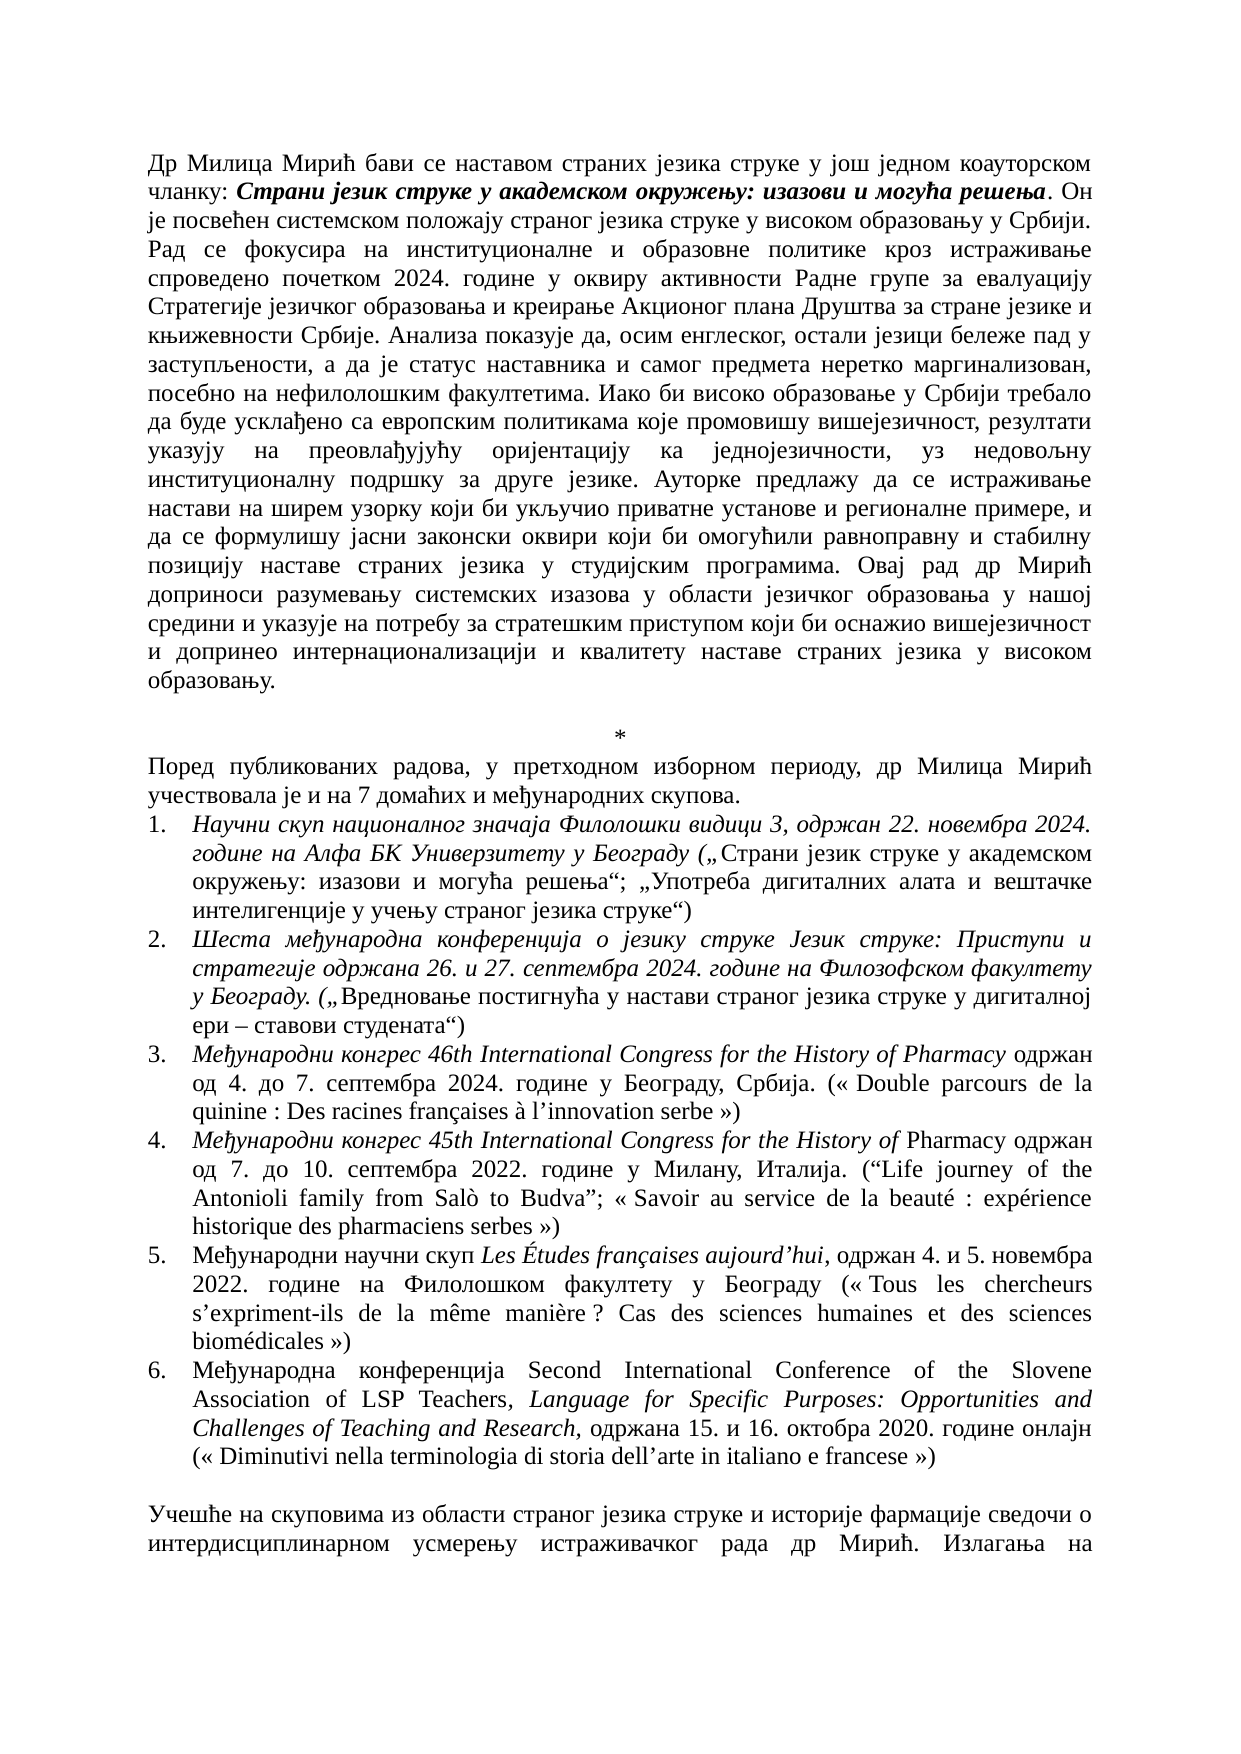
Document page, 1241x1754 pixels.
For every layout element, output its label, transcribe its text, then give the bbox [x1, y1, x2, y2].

text Поред публикованих радова, у претходном изборном периоду, др Милица Мирић учествовала је и на 7 домаћих и међународних скупова. [148, 751, 1093, 809]
list Међународна конференција Second International Conference of the Slovene Association of LSP Teachers, Language for Specific Purposes: Opportunities and Challenges of Teaching and Research, одржана 15. и 16. октобра 2020. године онлајн (« Diminutivi nella terminologia di storia dell’arte in italiano e francese ») [148, 1355, 1093, 1470]
list Научни скуп националног значаја Филолошки видици 3, одржан 22. новембра 2024. године на Алфа БК Универзитету у Београду („Страни језик струке у академском окружењу: изазови и могућа решења“; „Употреба дигиталних алата и вештачке интелигенције у учењу страног језика струке“) [148, 809, 1093, 924]
list Међународни научни скуп Les Études françaises aujourd’hui, одржан 4. и 5. новембра 2022. године на Филолошком факултету у Београду (« Tous les chercheurs s’expriment-ils de la même manière ? Cas des sciences humaines et des sciences biomédicales ») [148, 1240, 1093, 1355]
text Др Милица Мирић бави се наставом страних језика струке у још једном коауторском чланку: Страни језик струке у академском окружењу: изазови и могућа решења. Он је посвећен системском положају страног језика струке у високом образовању у Србији. Рад се фокусира на институционалне и образовне политике кроз истраживање спроведено почетком 2024. године у оквиру активности Радне групе за евалуацију Стратегије језичког образовања и креирање Акционог плана Друштва за стране језике и књижевности Србије. Анализа показује да, осим енглеског, остали језици бележе пад у заступљености, а да је статус наставника и самог предмета неретко маргинализован, посебно на нефилолошким факултетима. Иако би високо образовање у Србији требало да буде усклађено са европским политикама које промовишу вишејезичност, резултати указују на преовлађујућу оријентацију ка једнојезичности, уз недовољну институционалну подршку за друге језике. Ауторке предлажу да се истраживање настави на ширем узорку који би укључио приватне установе и регионалне примере, и да се формулишу јасни законски оквири који би омогућили равноправну и стабилну позицију наставе страних језика у студијским програмима. Овај рад др Мирић доприноси разумевању системских изазова у области језичког образовања у нашој средини и указује на потребу за стратешким приступом који би оснажио вишејезичност и допринео интернационализацији и квалитету наставе страних језика у високом образовању. [148, 148, 1093, 694]
list Међународни конгрес 46th International Congress for the History of Pharmacy одржан од 4. до 7. септембра 2024. године у Београду, Србија. (« Double parcours de la quinine : Des racines françaises à l’innovation serbe ») [148, 1039, 1093, 1125]
text * [148, 723, 1093, 751]
list Међународни конгрес 45th International Congress for the History of Pharmacy одржан од 7. до 10. септембра 2022. године у Милану, Италија. (“Life journey of the Antonioli family from Salò to Budva”; « Savoir au service de la beauté : expérience historique des pharmaciens serbes ») [148, 1125, 1093, 1240]
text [148, 1499, 1093, 1556]
list Шеста међународна конференција о језику струке Језик струке: Приступи и стратегије одржана 26. и 27. септембра 2024. године на Филозофском факултету у Београду. („Вредновање постигнућа у настави страног језика струке у дигиталној ери – ставови студената“) [148, 924, 1093, 1039]
